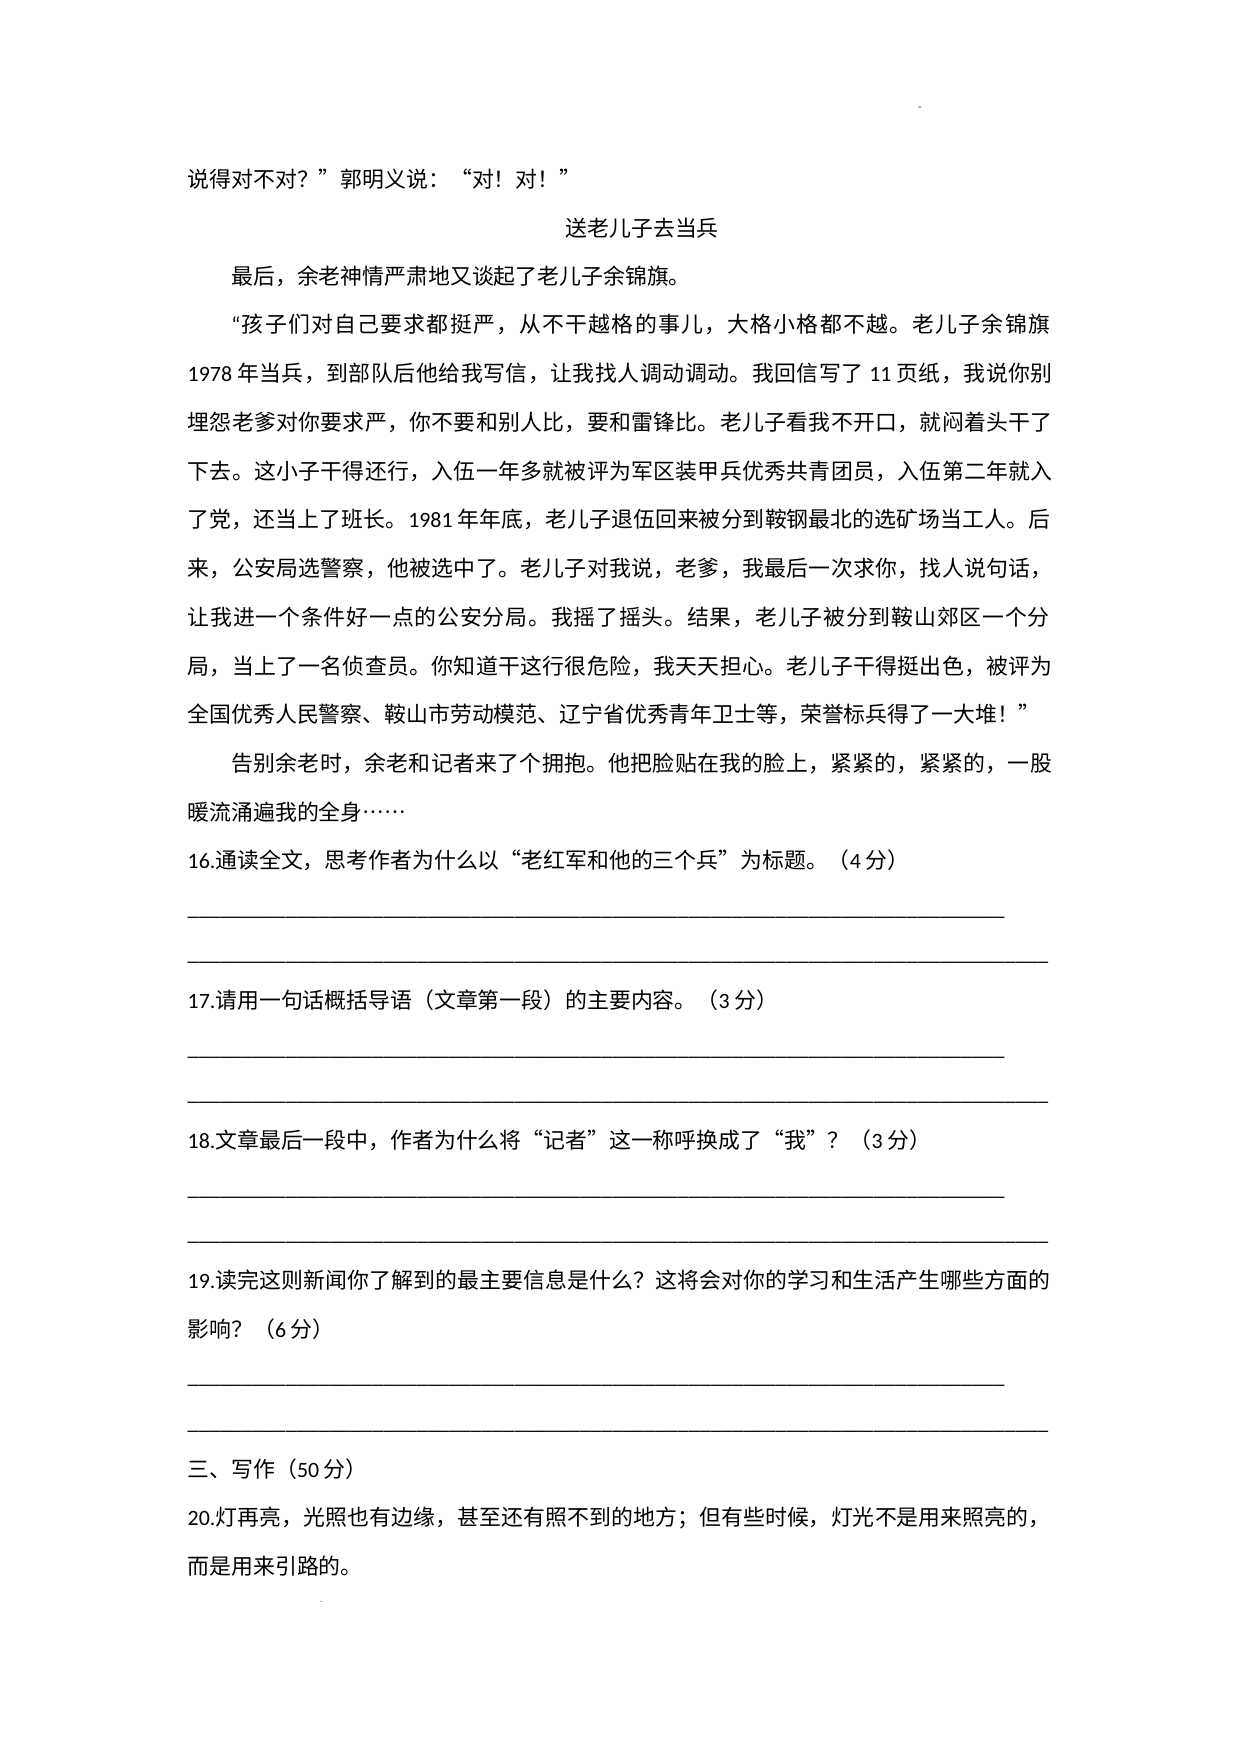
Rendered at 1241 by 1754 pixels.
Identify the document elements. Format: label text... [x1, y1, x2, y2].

text _______________________________________________________________________________ [187, 1405, 1053, 1438]
text _______________________________________________________________________________ [187, 1077, 1053, 1109]
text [187, 162, 1053, 194]
text ___________________________________________________________________________ [187, 1171, 1053, 1203]
text 最后，余老神情严肃地又谈起了老儿子余锦旗。 [187, 259, 1053, 291]
text 16.通读全文，思考作者为什么以“老红军和他的三个兵”为标题。（4分） [187, 842, 1053, 875]
text _______________________________________________________________________________ [187, 1217, 1053, 1249]
text 送老儿子去当兵 [187, 210, 1053, 243]
text 17.请用一句话概括导语（文章第一段）的主要内容。（3分） [187, 982, 1053, 1015]
text 18.文章最后一段中，作者为什么将“记者”这一称呼换成了“我”？（3分） [187, 1122, 1053, 1155]
text ___________________________________________________________________________ [187, 1031, 1053, 1063]
text “孩子们对自己要求都挺严，从不干越格的事儿，大格小格都不越。老儿子余锦旗1978年当兵，到部队后他给我写信，让我找人调动调动。我回信写了11页纸，我说你别埋怨老爹对你要求严，你不要和别人比，要和雷锋比。老儿子看我不开口，就闷着头干了下去。这小子干得还行，入伍一年多就被评为军区装甲兵优秀共青团员，入伍第二年就入了党，还当上了班长。1981年年底，老儿子退伍回来被分到鞍钢最北的选矿场当工人。后来，公安局选警察，他被选中了。老儿子对我说，老爹，我最后一次求你，找人说句话，让我进一个条件好一点的公安分局。我摇了摇头。结果，老儿子被分到鞍山郊区一个分局，当上了一名侦查员。你知道干这行很危险，我天天担心。老儿子干得挺出色，被评为全国优秀人民警察、鞍山市劳动模范、辽宁省优秀青年卫士等，荣誉标兵得了一大堆！” [187, 307, 1053, 729]
text 告别余老时，余老和记者来了个拥抱。他把脸贴在我的脸上，紧紧的，紧紧的，一股暖流涌遍我的全身…… [187, 745, 1053, 827]
text _______________________________________________________________________________ [187, 937, 1053, 969]
text ___________________________________________________________________________ [187, 1359, 1053, 1392]
text 20.灯再亮，光照也有边缘，甚至还有照不到的地方；但有些时候，灯光不是用来照亮的，而是用来引路的。 [187, 1499, 1053, 1581]
text 三、写作（50分） [187, 1451, 1053, 1484]
text 19.读完这则新闻你了解到的最主要信息是什么？这将会对你的学习和生活产生哪些方面的影响？（6分） [187, 1262, 1053, 1344]
text ___________________________________________________________________________ [187, 891, 1053, 923]
